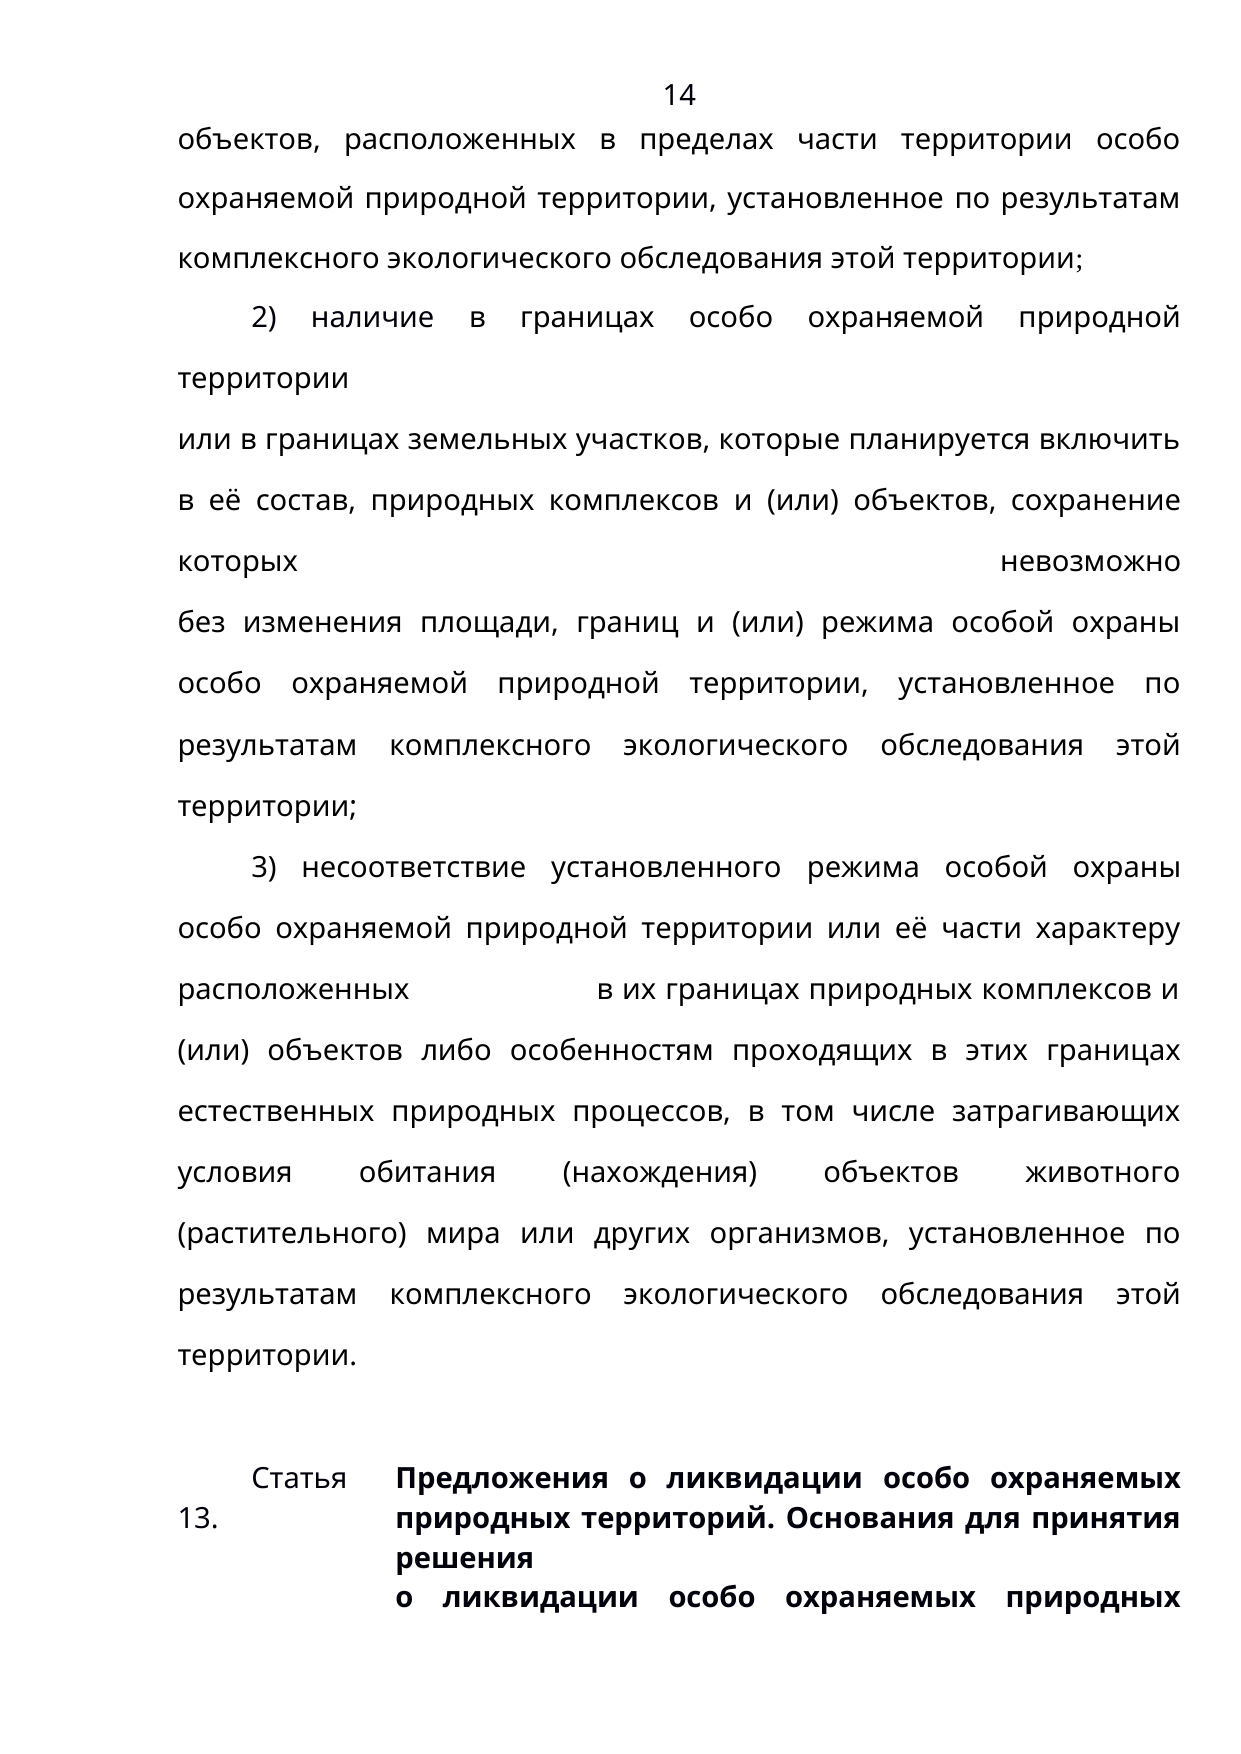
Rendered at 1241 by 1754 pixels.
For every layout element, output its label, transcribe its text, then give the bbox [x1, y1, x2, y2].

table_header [384, 1458, 1192, 1616]
text 2) наличие в границах особо охраняемой природной территории или в границах земельных участков, которые планируется включить в её состав, природных комплексов и (или) объектов, сохранение которых невозможно без изменения площади, границ и (или) режима особой охраны особо охраняемой природной территории, установленное по результатам комплексного экологического обследования этой территории; [177, 297, 1181, 824]
text 3) несоответствие установленного режима особой охраны особо охраняемой природной территории или её части характеру расположенных в их границах природных комплексов и (или) объектов либо особенностям проходящих в этих границах естественных природных процессов, в том числе затрагивающих условия обитания (нахождения) объектов животного (растительного) мира или других организмов, установленное по результатам комплексного экологического обследования этой территории. [177, 846, 1181, 1374]
table_header Статья 13. [166, 1458, 384, 1616]
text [177, 118, 1181, 277]
